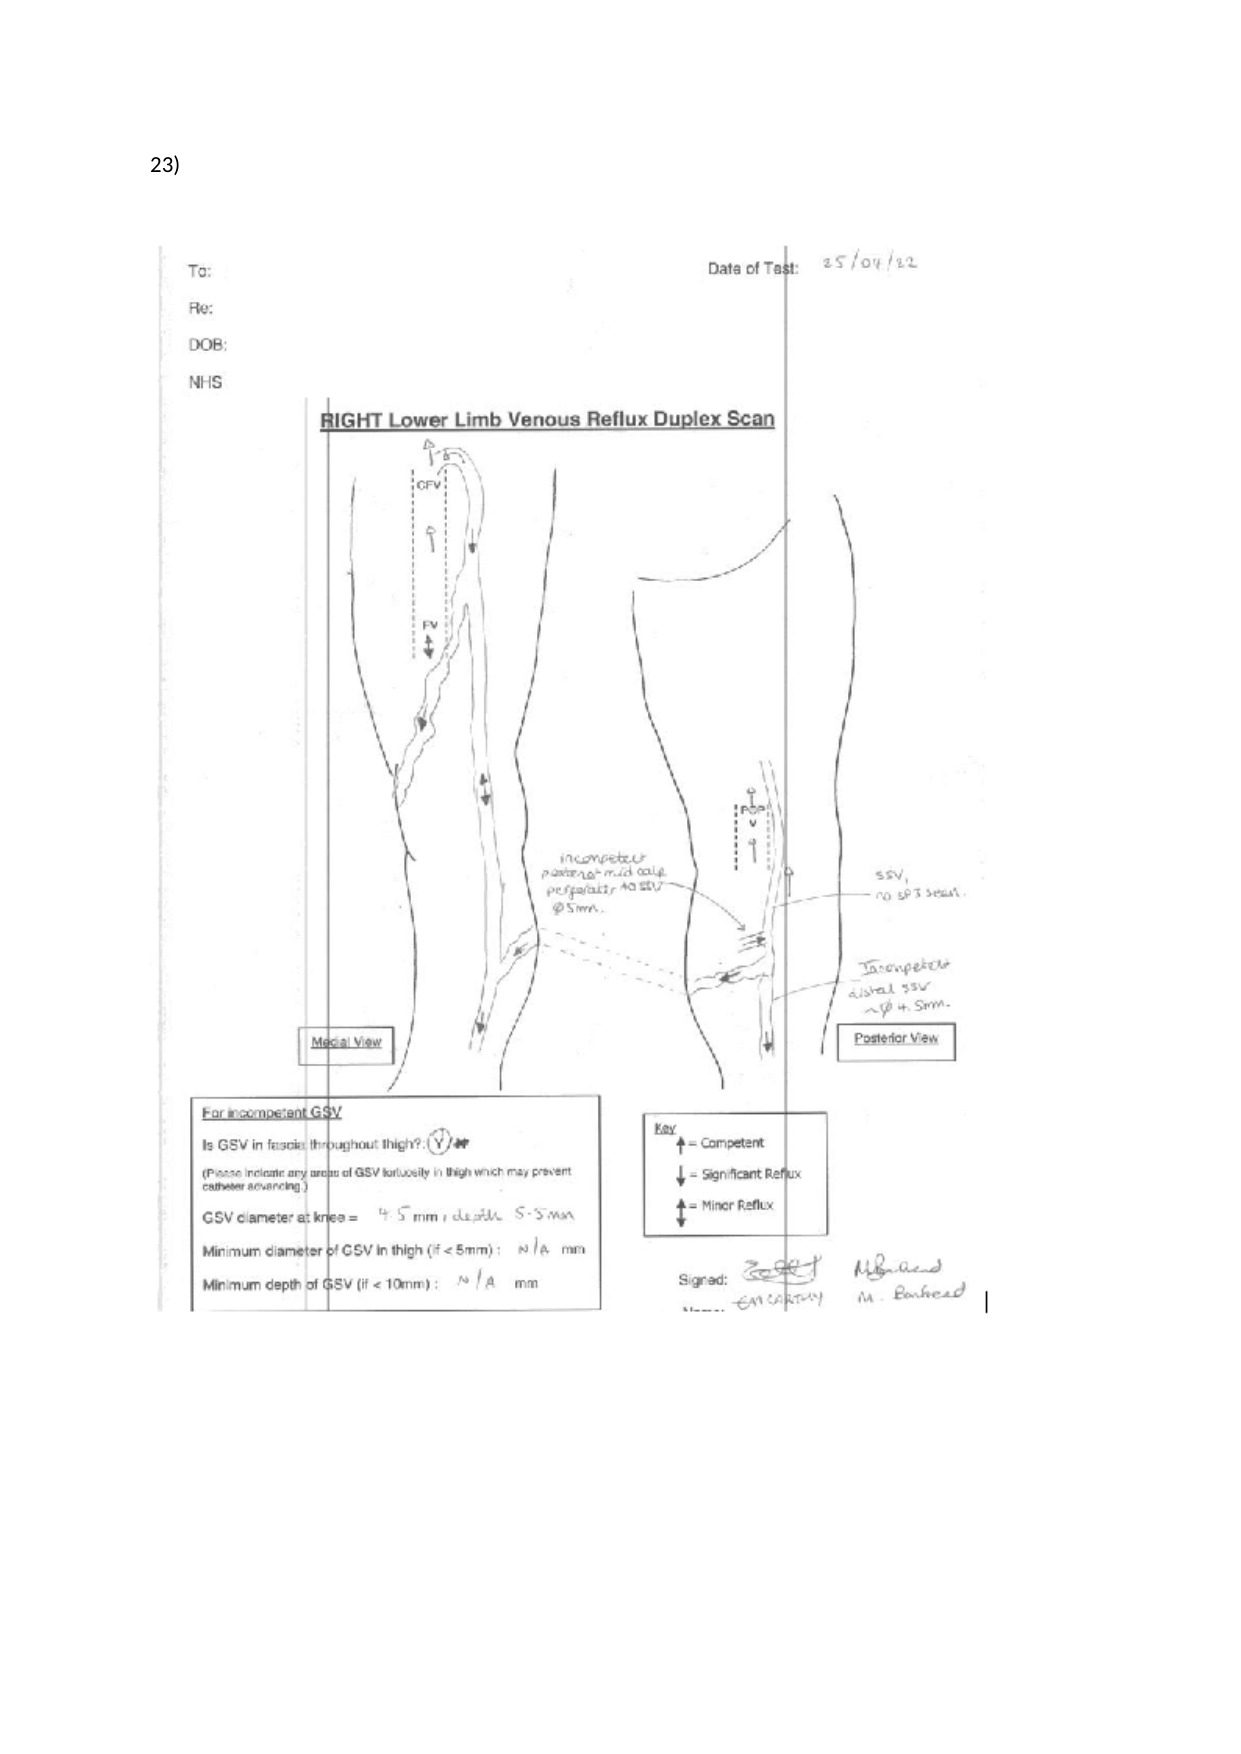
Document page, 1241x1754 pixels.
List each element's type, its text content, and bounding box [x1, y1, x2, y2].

text 23) [150, 150, 1090, 178]
picture [150, 243, 997, 1318]
